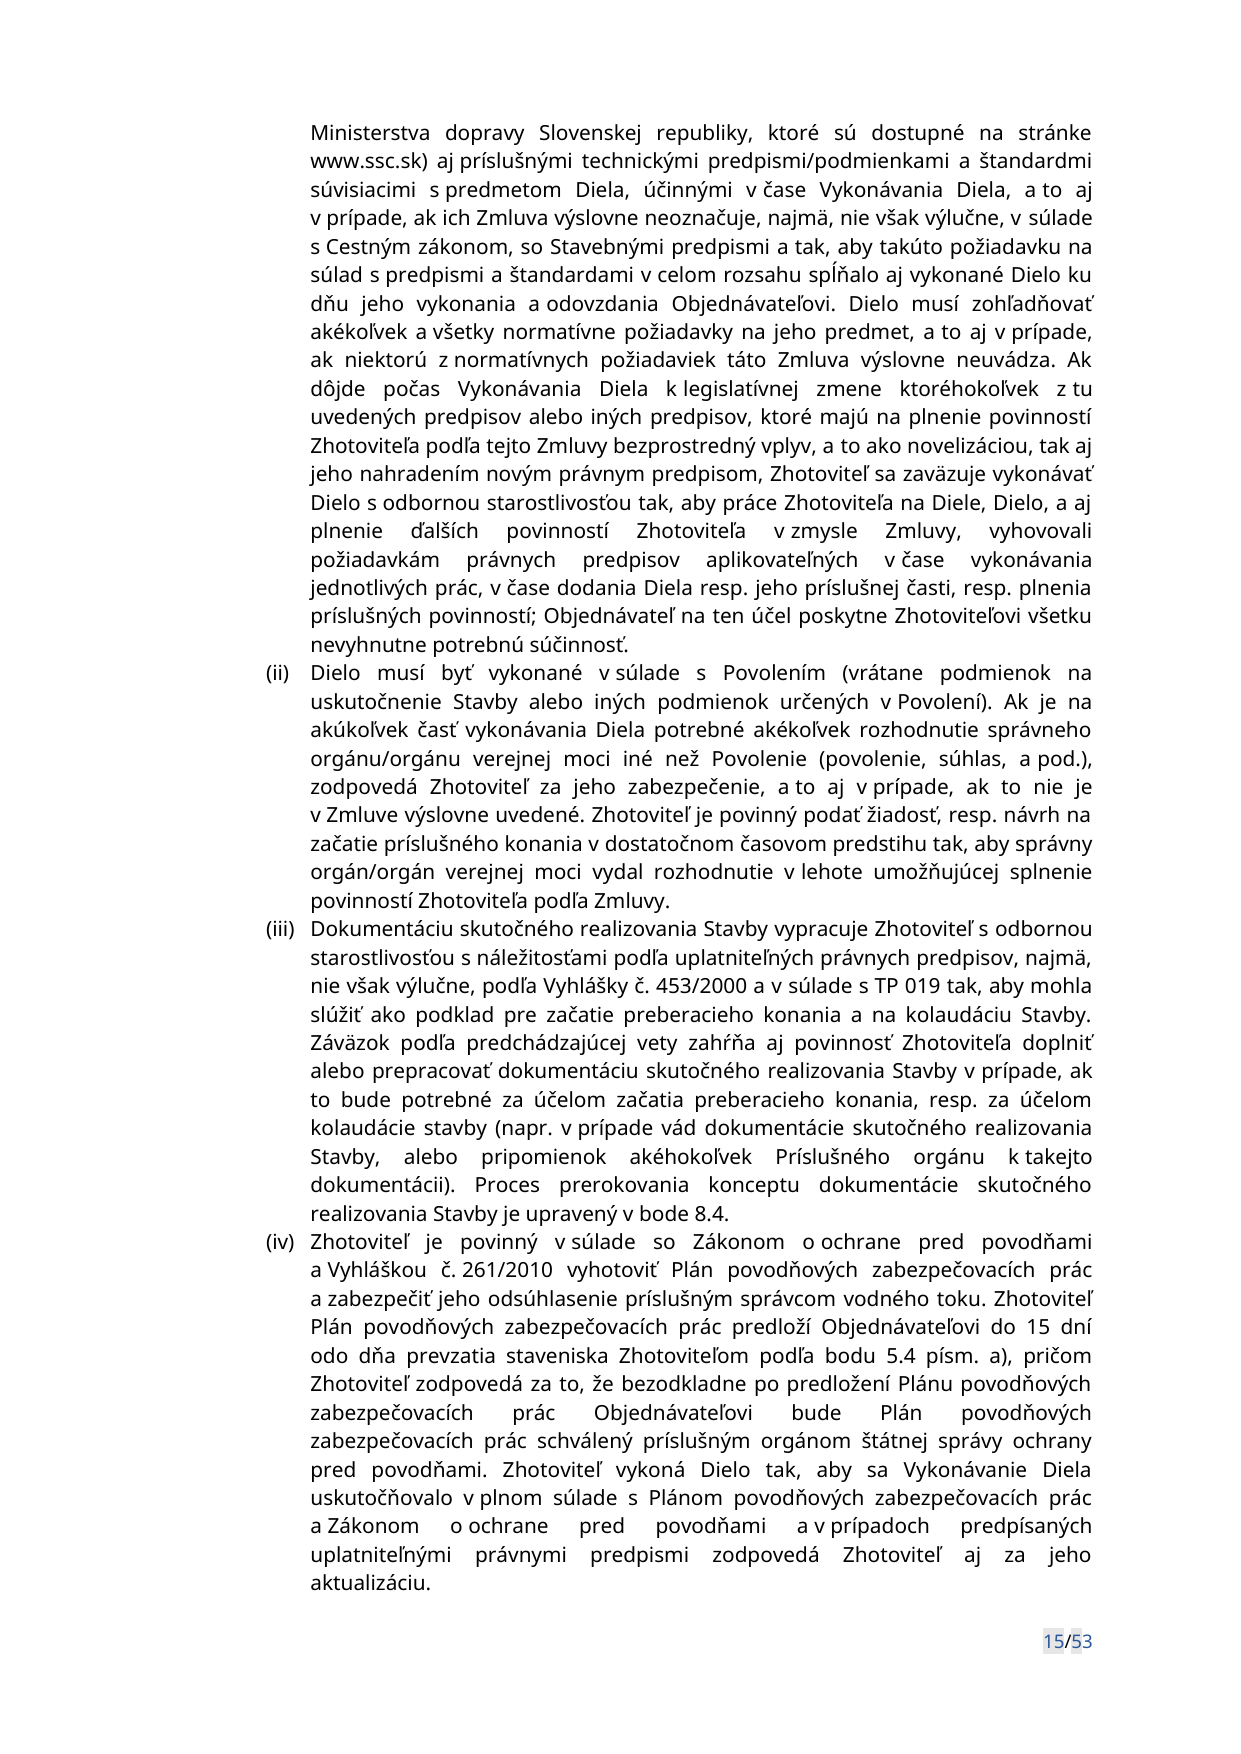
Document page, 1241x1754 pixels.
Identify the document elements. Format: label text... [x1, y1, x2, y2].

text (iii) Dokumentáciu skutočného realizovania Stavby vypracuje Zhotoviteľ s odbornou starostlivosťou s náležitosťami podľa uplatniteľných právnych predpisov, najmä, nie však výlučne, podľa Vyhlášky č. 453/2000 a v súlade s TP 019 tak, aby mohla slúžiť ako podklad pre začatie preberacieho konania a na kolaudáciu Stavby. Záväzok podľa predchádzajúcej vety zahŕňa aj povinnosť Zhotoviteľa doplniť alebo prepracovať dokumentáciu skutočného realizovania Stavby v prípade, ak to bude potrebné za účelom začatia preberacieho konania, resp. za účelom kolaudácie stavby (napr. v prípade vád dokumentácie skutočného realizovania Stavby, alebo pripomienok akéhokoľvek Príslušného orgánu k takejto dokumentácii). Proces prerokovania konceptu dokumentácie skutočného realizovania Stavby je upravený v bode 8.4. [266, 914, 1093, 1227]
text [266, 118, 1093, 658]
text (iv) Zhotoviteľ je povinný v súlade so Zákonom o ochrane pred povodňami a Vyhláškou č. 261/2010 vyhotoviť Plán povodňových zabezpečovacích prác a zabezpečiť jeho odsúhlasenie príslušným správcom vodného toku. Zhotoviteľ Plán povodňových zabezpečovacích prác predloží Objednávateľovi do 15 dní odo dňa prevzatia staveniska Zhotoviteľom podľa bodu 5.4 písm. a), pričom Zhotoviteľ zodpovedá za to, že bezodkladne po predložení Plánu povodňových zabezpečovacích prác Objednávateľovi bude Plán povodňových zabezpečovacích prác schválený príslušným orgánom štátnej správy ochrany pred povodňami. Zhotoviteľ vykoná Dielo tak, aby sa Vykonávanie Diela uskutočňovalo v plnom súlade s Plánom povodňových zabezpečovacích prác a Zákonom o ochrane pred povodňami a v prípadoch predpísaných uplatniteľnými právnymi predpismi zodpovedá Zhotoviteľ aj za jeho aktualizáciu. [266, 1227, 1093, 1597]
text (ii) Dielo musí byť vykonané v súlade s Povolením (vrátane podmienok na uskutočnenie Stavby alebo iných podmienok určených v Povolení). Ak je na akúkoľvek časť vykonávania Diela potrebné akékoľvek rozhodnutie správneho orgánu/orgánu verejnej moci iné než Povolenie (povolenie, súhlas, a pod.), zodpovedá Zhotoviteľ za jeho zabezpečenie, a to aj v prípade, ak to nie je v Zmluve výslovne uvedené. Zhotoviteľ je povinný podať žiadosť, resp. návrh na začatie príslušného konania v dostatočnom časovom predstihu tak, aby správny orgán/orgán verejnej moci vydal rozhodnutie v lehote umožňujúcej splnenie povinností Zhotoviteľa podľa Zmluvy. [266, 658, 1093, 914]
